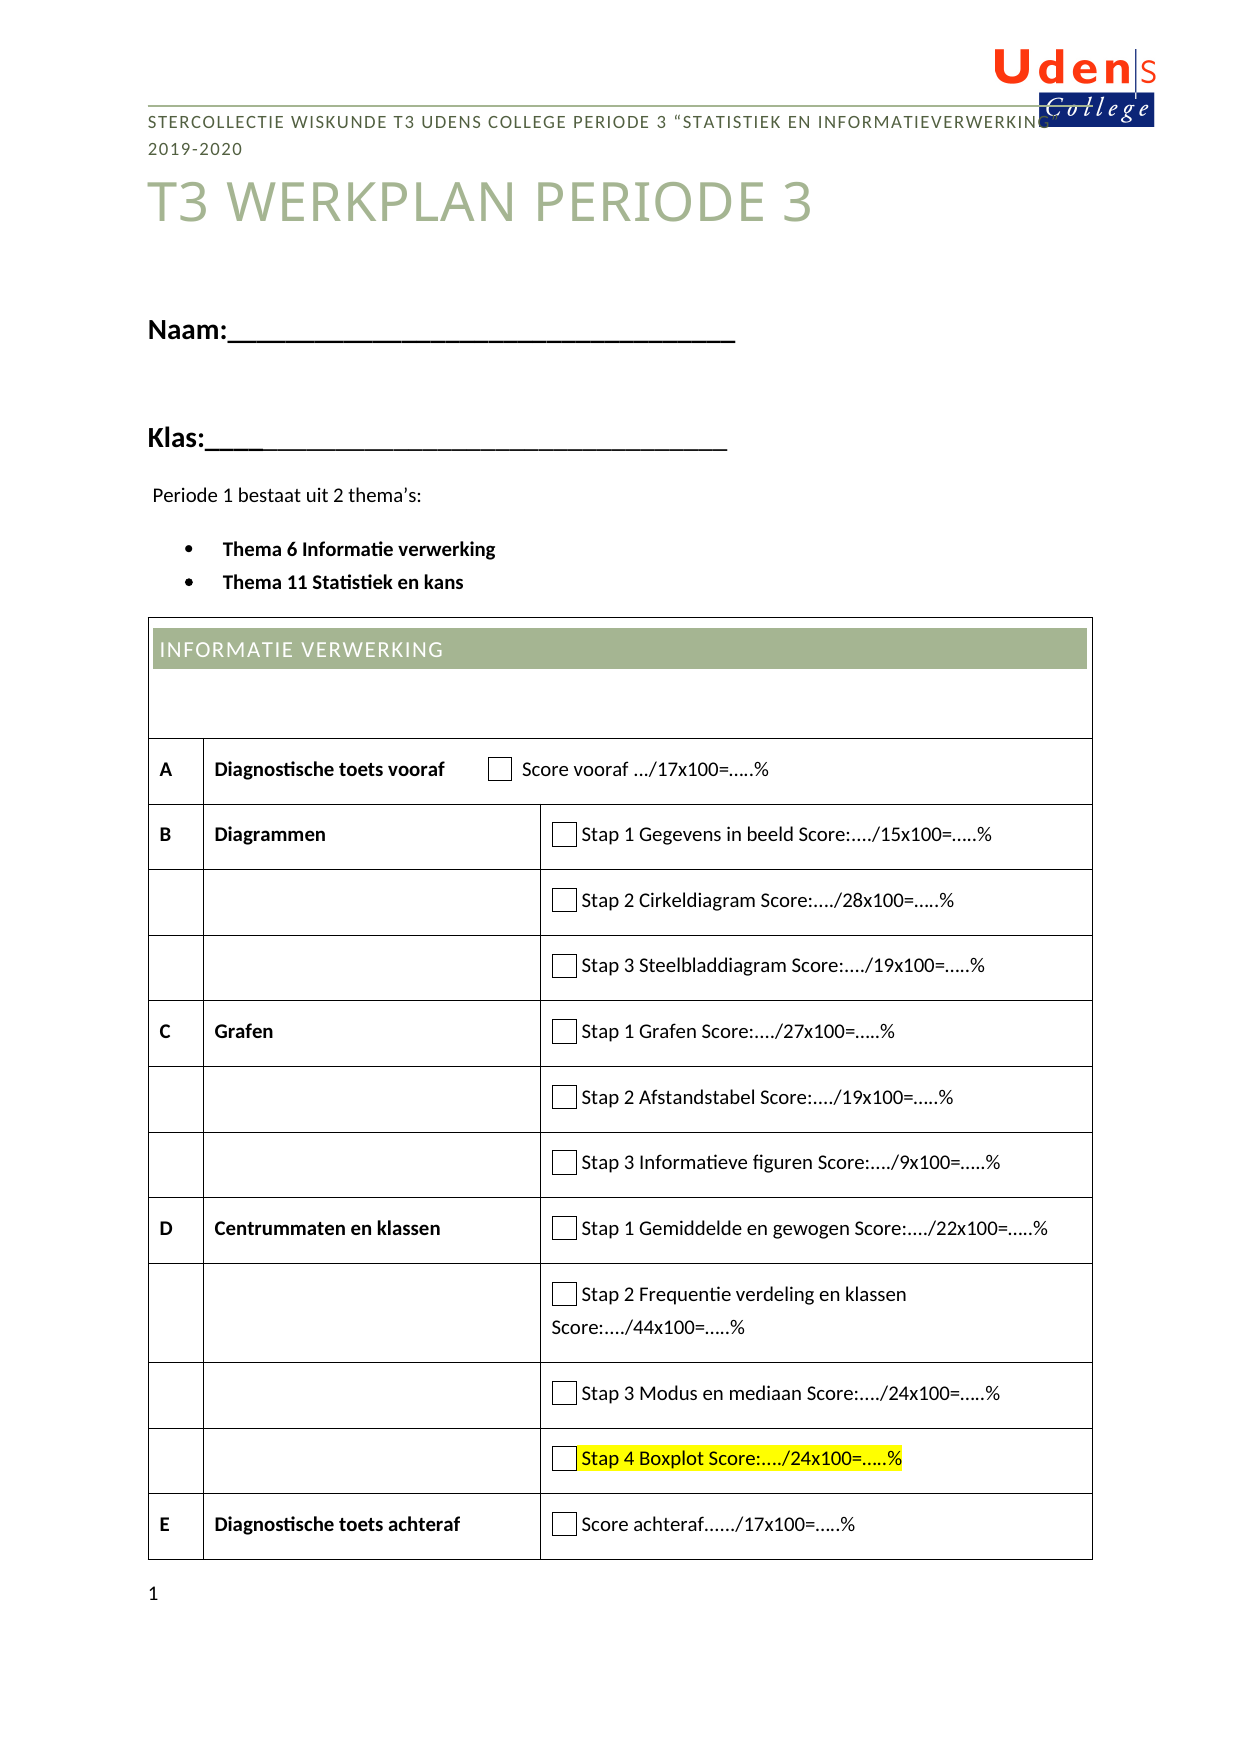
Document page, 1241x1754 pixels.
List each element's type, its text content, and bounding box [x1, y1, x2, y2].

table_cell Score achteraf....../17x100=…..% [541, 1494, 1092, 1559]
text Naam:___________________________________ [148, 313, 1093, 346]
table_cell Diagrammen [204, 805, 540, 869]
table_cell [204, 1429, 540, 1493]
table_cell Diagnostische toets vooraf Score vooraf .../17x100=…..% [204, 739, 1092, 803]
table_cell Stap 4 Boxplot Score:..../24x100=…..% [541, 1429, 1092, 1493]
table_cell [204, 1264, 540, 1362]
table_cell Stap 1 Grafen Score:..../27x100=…..% [541, 1001, 1092, 1066]
picture [995, 49, 1156, 127]
table_cell Stap 2 Cirkeldiagram Score:..../28x100=…..% [541, 870, 1092, 935]
table_cell Stap 3 Modus en mediaan Score:..../24x100=…..% [541, 1363, 1092, 1427]
table_cell [204, 1363, 540, 1427]
table_cell Centrummaten en klassen [204, 1198, 540, 1263]
table_cell [204, 1067, 540, 1132]
table_cell [149, 1363, 203, 1427]
table_cell Stap 2 Frequentie verdeling en klassen Score:..../44x100=…..% [541, 1264, 1092, 1362]
table_cell Stap 1 Gemiddelde en gewogen Score:..../22x100=…..% [541, 1198, 1092, 1263]
table_header informatie verwerking [149, 618, 1092, 738]
table_cell [204, 870, 540, 935]
table_cell Grafen [204, 1001, 540, 1066]
text Periode 1 bestaat uit 2 thema’s: [148, 475, 1093, 509]
table_cell B [149, 805, 203, 869]
table_cell Stap 3 Informatieve figuren Score:..../9x100=…..% [541, 1133, 1092, 1197]
table_cell [149, 936, 203, 1000]
table_cell [149, 870, 203, 935]
table_cell E [149, 1494, 203, 1559]
list Thema 6 Informatie verwerking [185, 529, 1093, 563]
table_cell [204, 936, 540, 1000]
table_cell [149, 1264, 203, 1362]
table_cell Stap 3 Steelbladdiagram Score:..../19x100=…..% [541, 936, 1092, 1000]
title T3 Werkplan periode 3 [148, 163, 1093, 237]
table_cell [149, 1429, 203, 1493]
table_cell D [149, 1198, 203, 1263]
table_cell [149, 1133, 203, 1197]
table_cell [149, 1067, 203, 1132]
table_cell [204, 1133, 540, 1197]
table_cell A [149, 739, 203, 803]
list Thema 11 Statistiek en kans [185, 563, 1093, 596]
table_cell Stap 1 Gegevens in beeld Score:..../15x100=…..% [541, 805, 1092, 869]
table_cell Diagnostische toets achteraf [204, 1494, 540, 1559]
table_cell C [149, 1001, 203, 1066]
table_cell Stap 2 Afstandstabel Score:..../19x100=…..% [541, 1067, 1092, 1132]
text Klas:____________________________________ [148, 421, 1093, 454]
